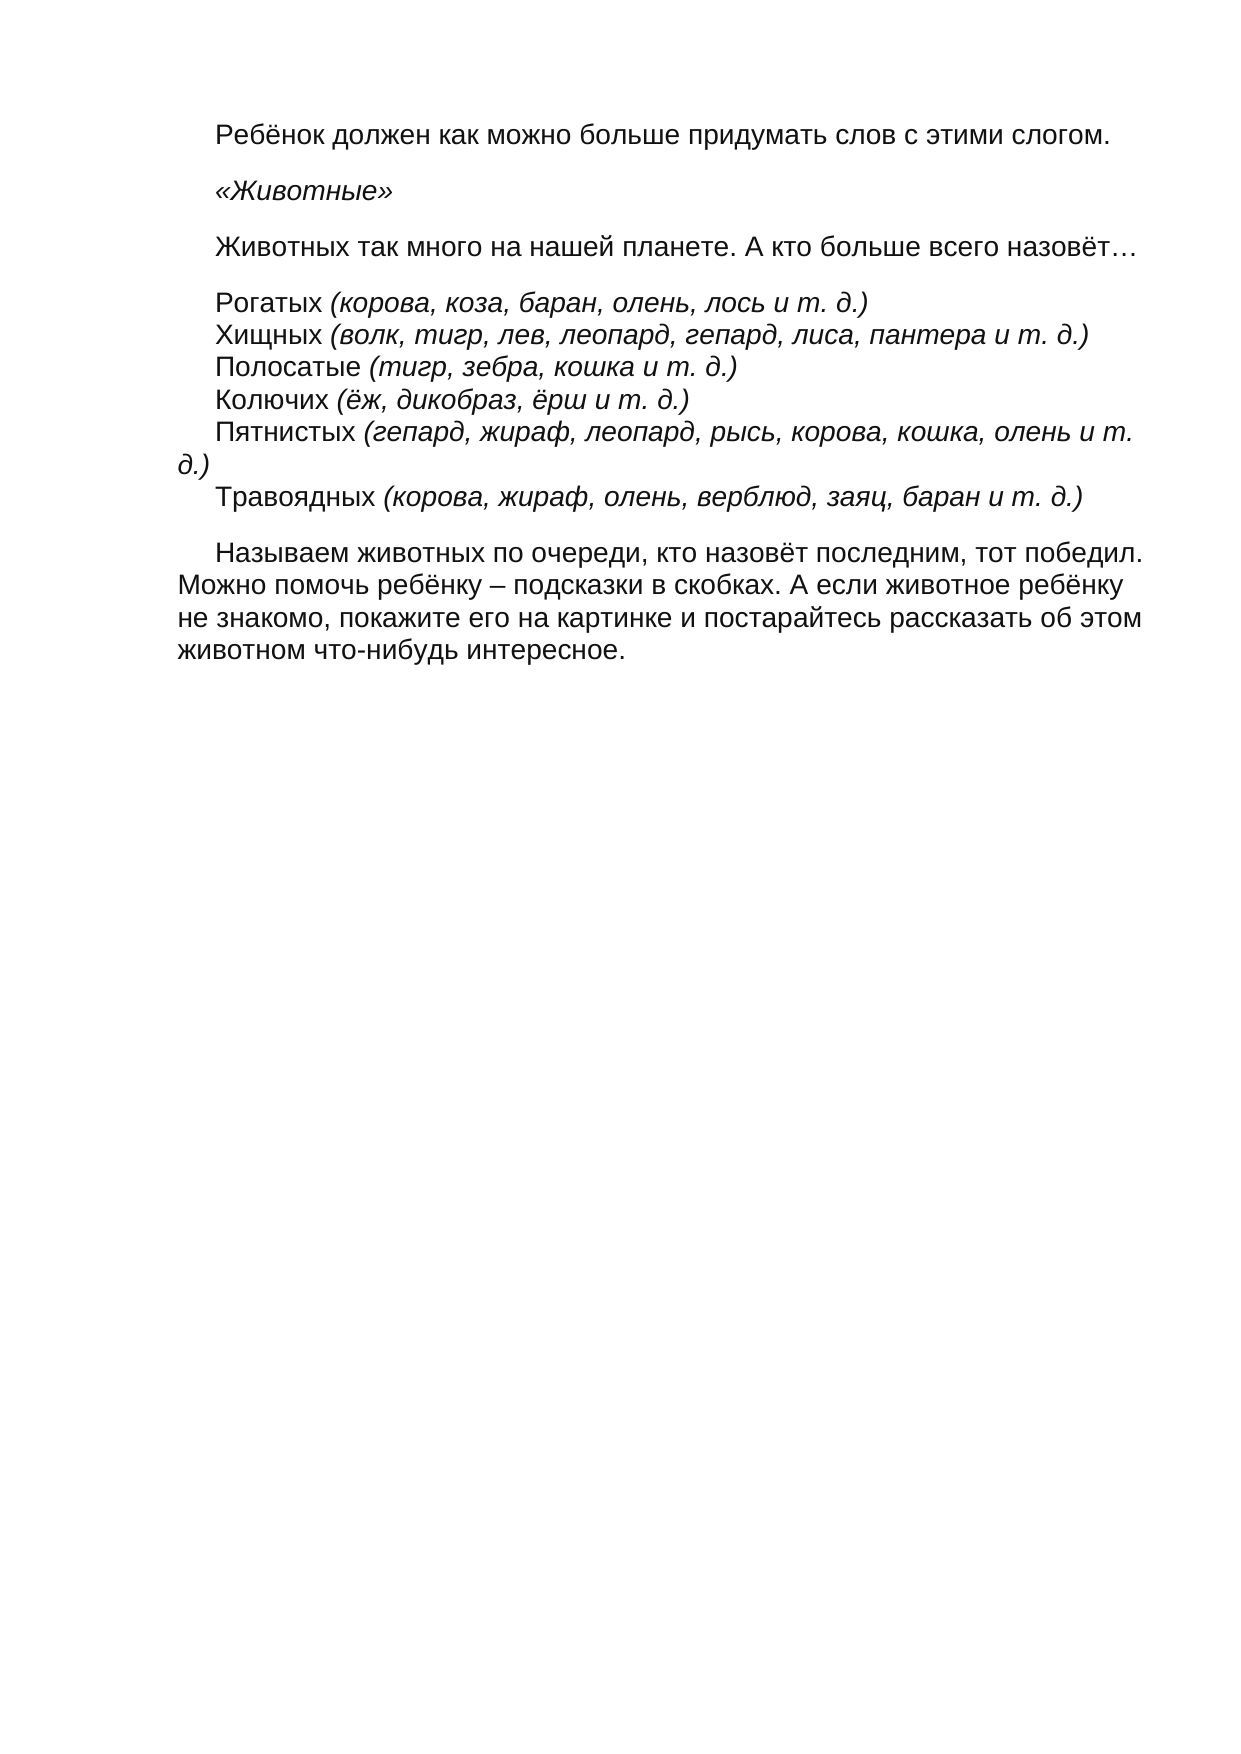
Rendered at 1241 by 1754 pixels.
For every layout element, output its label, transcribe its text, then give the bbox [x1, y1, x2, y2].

text Называем животных по очереди, кто назовёт последним, тот победил. Можно помочь ребёнку – подсказки в скобках. А если животное ребёнку не знакомо, покажите его на картинке и постарайтесь рассказать об этом животном что-нибудь интересное. [177, 536, 1152, 665]
text «Животные» [177, 174, 1152, 206]
text Хищных (волк, тигр, лев, леопард, гепард, лиса, пантера и т. д.) [177, 318, 1152, 350]
text Полосатые (тигр, зебра, кошка и т. д.) [177, 350, 1152, 383]
text Пятнистых (гепард, жираф, леопард, рысь, корова, кошка, олень и т. д.) [177, 415, 1152, 480]
text Травоядных (корова, жираф, олень, верблюд, заяц, баран и т. д.) [177, 480, 1152, 512]
text Рогатых (корова, коза, баран, олень, лось и т. д.) [177, 286, 1152, 318]
text Колючих (ёж, дикобраз, ёрш и т. д.) [177, 383, 1152, 415]
text Ребёнок должен как можно больше придумать слов с этими слогом. [177, 118, 1152, 151]
text Животных так много на нашей планете. А кто больше всего назовёт… [177, 230, 1152, 262]
